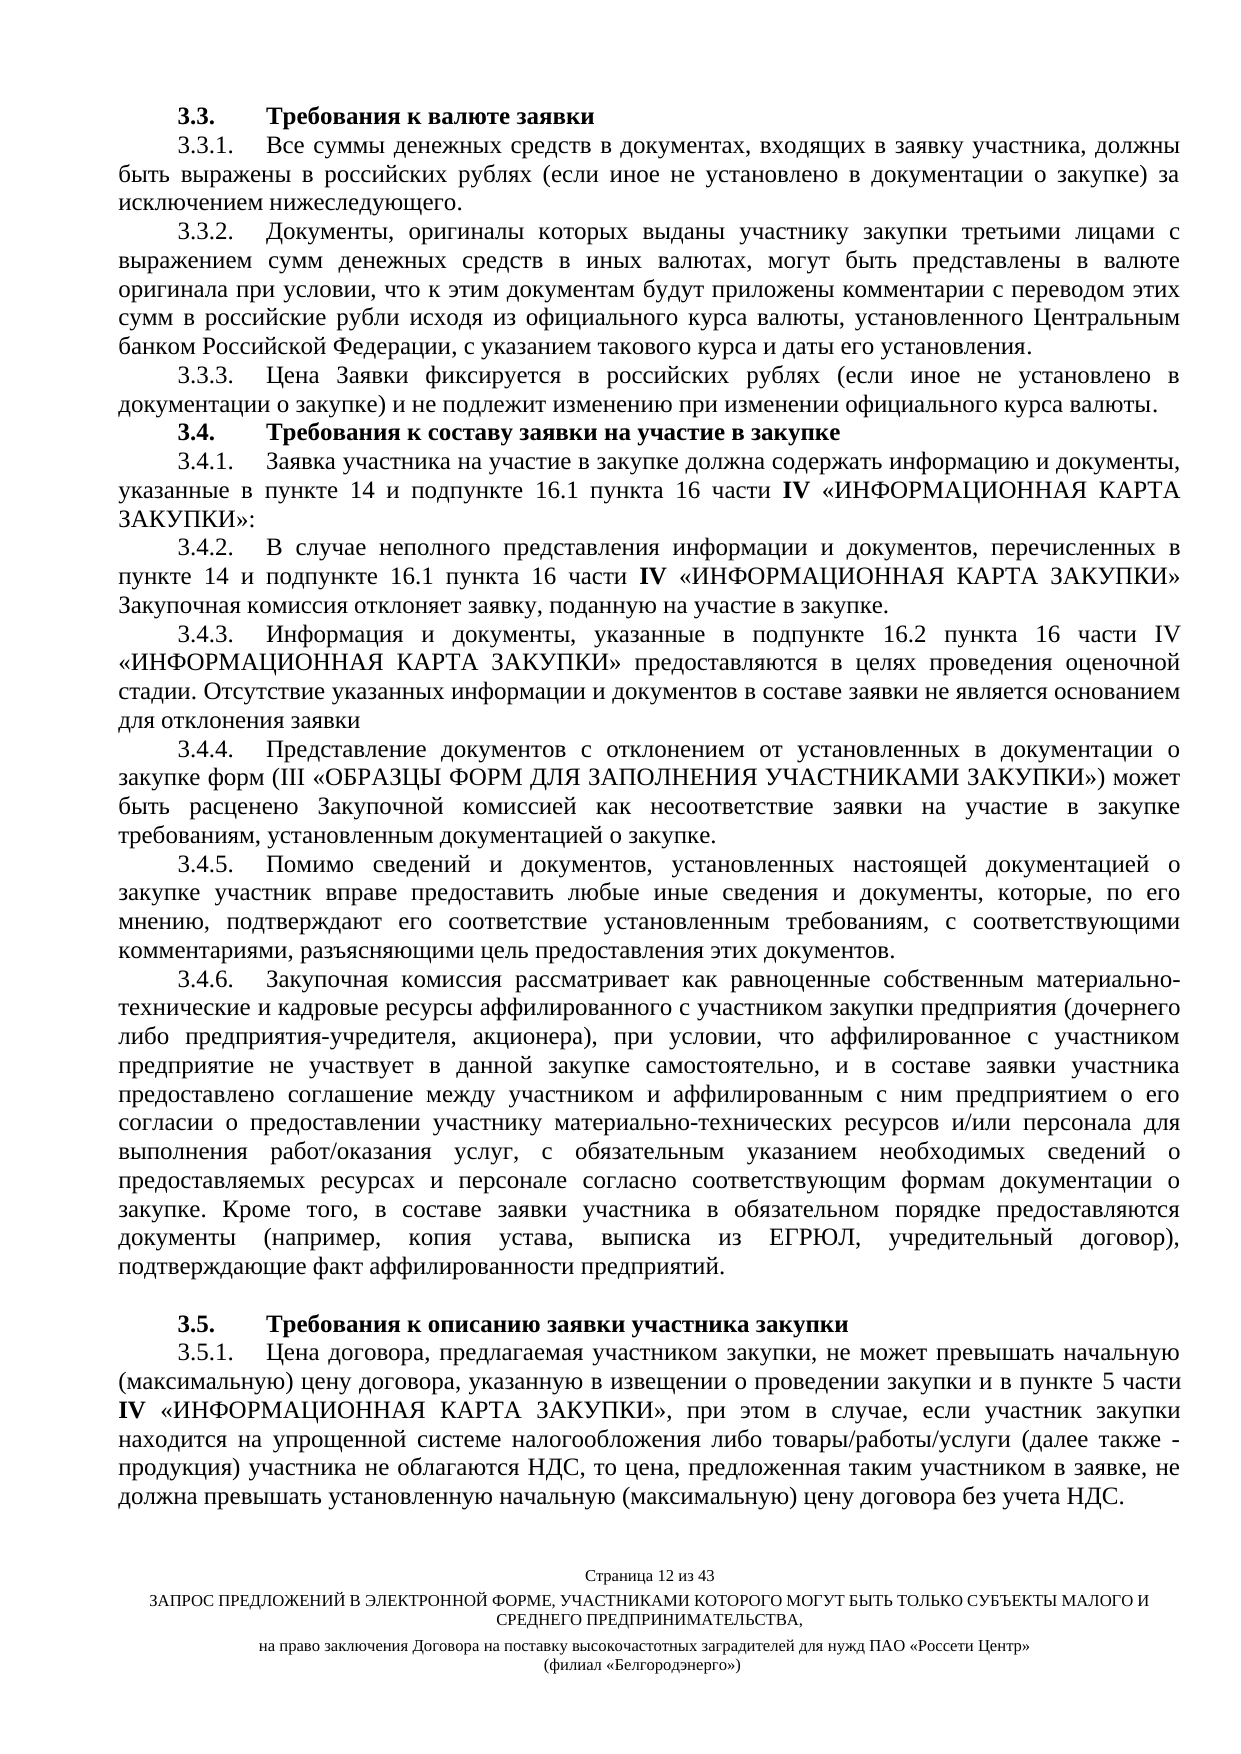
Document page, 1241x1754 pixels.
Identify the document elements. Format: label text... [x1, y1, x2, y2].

subtitle Представление документов с отклонением от установленных в документации о закупке форм (III «ОБРАЗЦЫ ФОРМ ДЛЯ ЗАПОЛНЕНИЯ УЧАСТНИКАМИ ЗАКУПКИ») может быть расценено Закупочной комиссией как несоответствие заявки на участие в закупке требованиям, установленным документацией о закупке. [118, 734, 1181, 849]
subtitle Требования к валюте заявки [118, 101, 1181, 130]
subtitle Требования к описанию заявки участника закупки [118, 1309, 1181, 1337]
subtitle Помимо сведений и документов, установленных настоящей документацией о закупке участник вправе предоставить любые иные сведения и документы, которые, по его мнению, подтверждают его соответствие установленным требованиям, с соответствующими комментариями, разъясняющими цель предоставления этих документов. [118, 849, 1181, 964]
subtitle Заявка участника на участие в закупке должна содержать информацию и документы, указанные в пункте 14 и подпункте 16.1 пункта 16 части IV «ИНФОРМАЦИОННАЯ КАРТА ЗАКУПКИ»: [118, 446, 1181, 532]
subtitle Все суммы денежных средств в документах, входящих в заявку участника, должны быть выражены в российских рублях (если иное не установлено в документации о закупке) за исключением нижеследующего. [118, 130, 1181, 216]
subtitle Требования к составу заявки на участие в закупке [118, 417, 1181, 446]
subtitle Документы, оригиналы которых выданы участнику закупки третьими лицами с выражением сумм денежных средств в иных валютах, могут быть представлены в валюте оригинала при условии, что к этим документам будут приложены комментарии с переводом этих сумм в российские рубли исходя из официального курса валюты, установленного Центральным банком Российской Федерации, с указанием такового курса и даты его установления. [118, 216, 1181, 360]
subtitle Цена договора, предлагаемая участником закупки, не может превышать начальную (максимальную) цену договора, указанную в извещении о проведении закупки и в пункте 5 части IV «ИНФОРМАЦИОННАЯ КАРТА ЗАКУПКИ», при этом в случае, если участник закупки находится на упрощенной системе налогообложения либо товары/работы/услуги (далее также - продукция) участника не облагаются НДС, то цена, предложенная таким участником в заявке, не должна превышать установленную начальную (максимальную) цену договора без учета НДС. [118, 1337, 1181, 1510]
subtitle Информация и документы, указанные в подпункте 16.2 пункта 16 части IV «ИНФОРМАЦИОННАЯ КАРТА ЗАКУПКИ» предоставляются в целях проведения оценочной стадии. Отсутствие указанных информации и документов в составе заявки не является основанием для отклонения заявки [118, 619, 1181, 734]
subtitle В случае неполного представления информации и документов, перечисленных в пункте 14 и подпункте 16.1 пункта 16 части IV «ИНФОРМАЦИОННАЯ КАРТА ЗАКУПКИ» Закупочная комиссия отклоняет заявку, поданную на участие в закупке. [118, 532, 1181, 619]
subtitle Цена Заявки фиксируется в российских рублях (если иное не установлено в документации о закупке) и не подлежит изменению при изменении официального курса валюты. [118, 360, 1181, 417]
subtitle Закупочная комиссия рассматривает как равноценные собственным материально-технические и кадровые ресурсы аффилированного с участником закупки предприятия (дочернего либо предприятия-учредителя, акционера), при условии, что аффилированное с участником предприятие не участвует в данной закупке самостоятельно, и в составе заявки участника предоставлено соглашение между участником и аффилированным с ним предприятием о его согласии о предоставлении участнику материально-технических ресурсов и/или персонала для выполнения работ/оказания услуг, с обязательным указанием необходимых сведений о предоставляемых ресурсах и персонале согласно соответствующим формам документации о закупке. Кроме того, в составе заявки участника в обязательном порядке предоставляются документы (например, копия устава, выписка из ЕГРЮЛ, учредительный договор), подтверждающие факт аффилированности предприятий. [118, 964, 1181, 1280]
